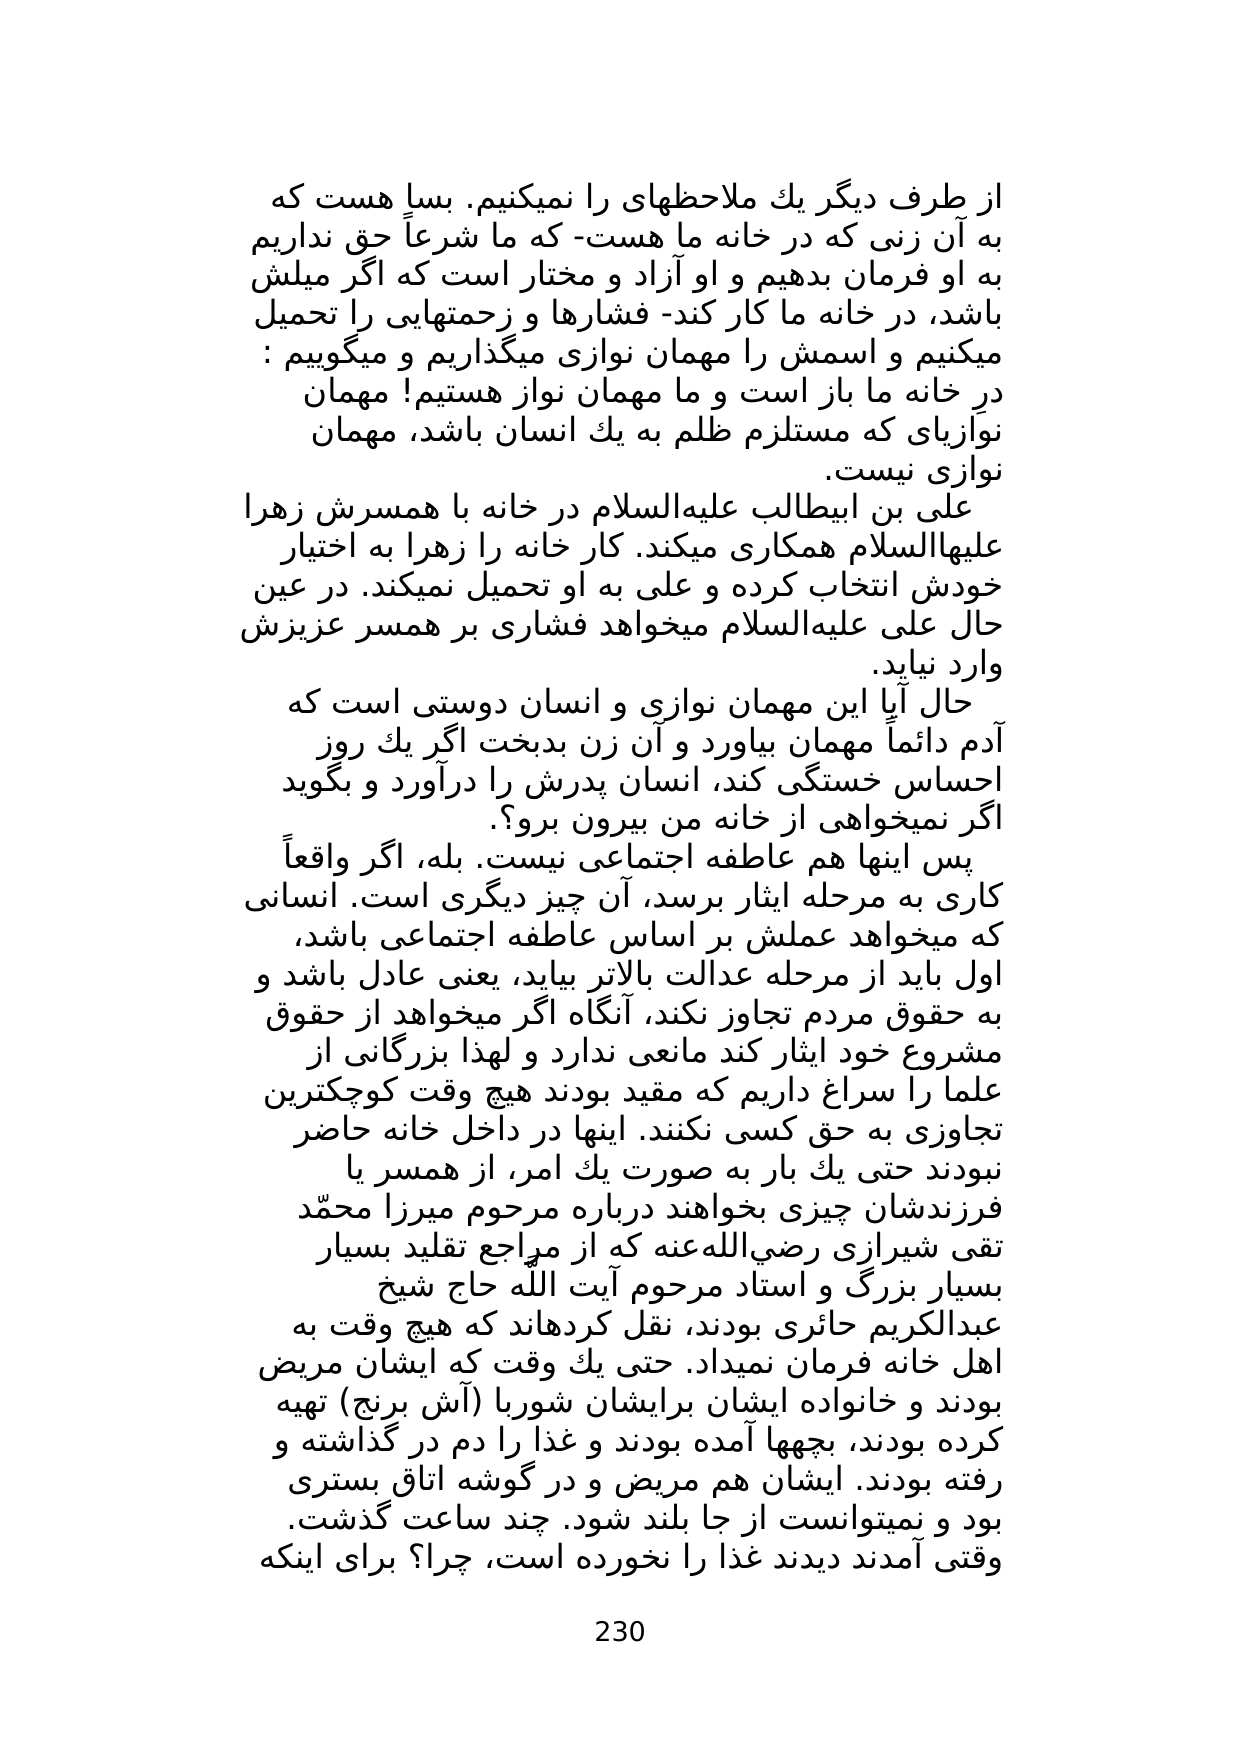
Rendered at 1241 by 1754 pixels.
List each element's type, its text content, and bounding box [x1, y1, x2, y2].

text علی بن ابيطالب عليه‌السلام در خانه با همسرش زهرا عليها‌السلام همكاری می‏كند. كار خانه را زهرا به اختيار خودش انتخاب كرده و علی به او تحميل نمی‏كند. در عين حال علی عليه‌السلام می‏خواهد فشاری بر همسر عزيزش وارد نيايد. [236, 488, 1004, 682]
text حال آيا اين مهمان نوازی و انسان دوستی است كه آدم دائماً مهمان بياورد و آن زن بدبخت اگر يك روز احساس خستگی كند، انسان پدرش را درآورد و بگويد اگر نمی‏خواهی از خانه من بيرون برو؟. [236, 682, 1004, 838]
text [236, 838, 1004, 1576]
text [236, 177, 1004, 488]
